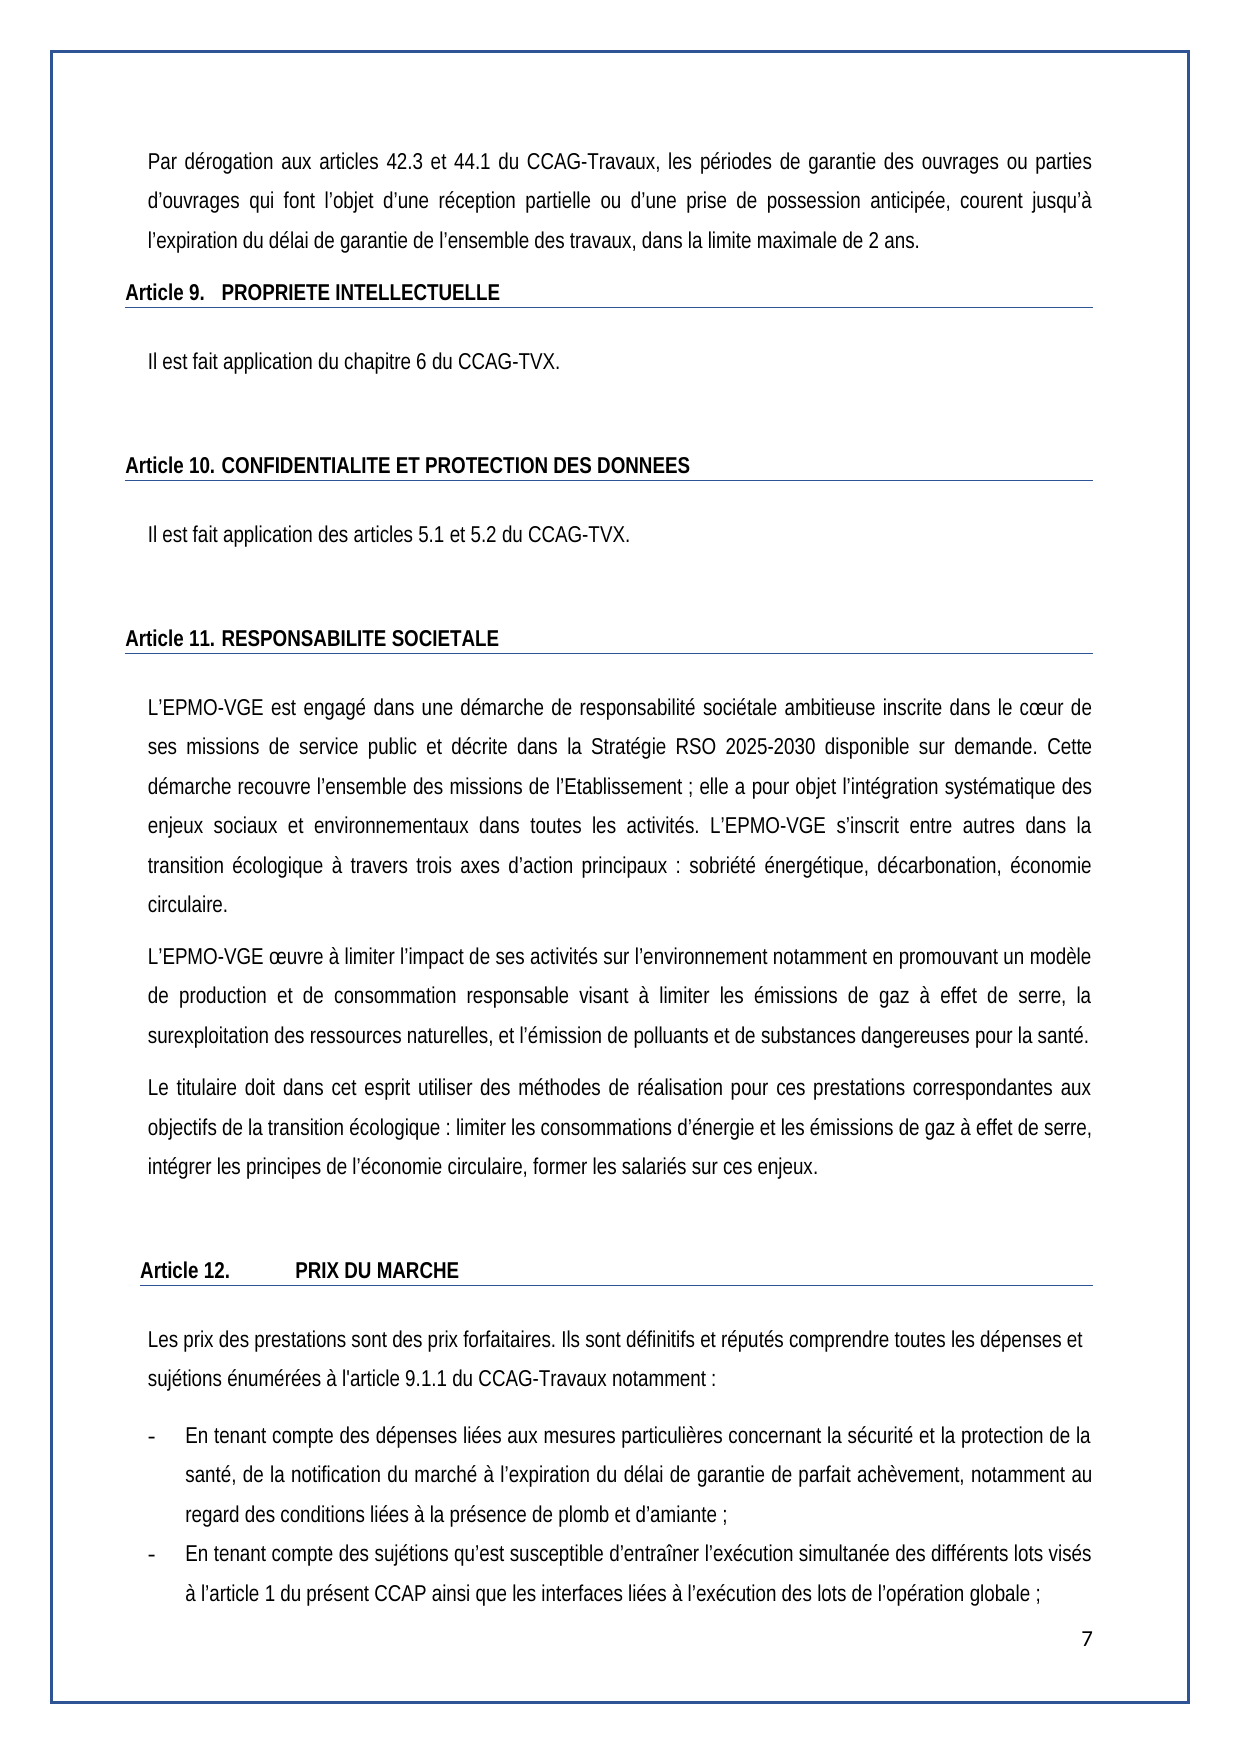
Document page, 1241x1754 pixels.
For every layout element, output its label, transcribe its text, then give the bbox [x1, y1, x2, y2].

text L’EPMO-VGE est engagé dans une démarche de responsabilité sociétale ambitieuse inscrite dans le cœur de ses missions de service public et décrite dans la Stratégie RSO 2025-2030 disponible sur demande. Cette démarche recouvre l’ensemble des missions de l’Etablissement ; elle a pour objet l’intégration systématique des enjeux sociaux et environnementaux dans toutes les activités. L’EPMO-VGE s’inscrit entre autres dans la transition écologique à travers trois axes d’action principaux : sobriété énergétique, décarbonation, économie circulaire. [148, 694, 1093, 917]
list PRIX DU MARCHE [140, 1257, 1093, 1285]
text Il est fait application des articles 5.1 et 5.2 du CCAG-TVX. [148, 521, 1093, 547]
text Le titulaire doit dans cet esprit utiliser des méthodes de réalisation pour ces prestations correspondantes aux objectifs de la transition écologique : limiter les consommations d’énergie et les émissions de gaz à effet de serre, intégrer les principes de l’économie circulaire, former les salariés sur ces enjeux. [148, 1074, 1093, 1179]
list En tenant compte des dépenses liées aux mesures particulières concernant la sécurité et la protection de la santé, de la notification du marché à l’expiration du délai de garantie de parfait achèvement, notamment au regard des conditions liées à la présence de plomb et d’amiante ; [148, 1422, 1093, 1527]
list CONFIDENTIALITE ET PROTECTION DES DONNEES [125, 452, 1093, 480]
list PROPRIETE INTELLECTUELLE [125, 278, 1093, 307]
list En tenant compte des sujétions qu’est susceptible d’entraîner l’exécution simultanée des différents lots visés à l’article 1 du présent CCAP ainsi que les interfaces liées à l’exécution des lots de l’opération globale ; [148, 1540, 1093, 1606]
text L’EPMO-VGE œuvre à limiter l’impact de ses activités sur l’environnement notamment en promouvant un modèle de production et de consommation responsable visant à limiter les émissions de gaz à effet de serre, la surexploitation des ressources naturelles, et l’émission de polluants et de substances dangereuses pour la santé. [148, 943, 1093, 1048]
text Les prix des prestations sont des prix forfaitaires. Ils sont définitifs et réputés comprendre toutes les dépenses et sujétions énumérées à l'article 9.1.1 du CCAG-Travaux notamment : [148, 1326, 1093, 1392]
list RESPONSABILITE SOCIETALE [125, 624, 1093, 653]
text Il est fait application du chapitre 6 du CCAG-TVX. [148, 348, 1093, 374]
text Par dérogation aux articles 42.3 et 44.1 du CCAG-Travaux, les périodes de garantie des ouvrages ou parties d’ouvrages qui font l’objet d’une réception partielle ou d’une prise de possession anticipée, courent jusqu’à l’expiration du délai de garantie de l’ensemble des travaux, dans la limite maximale de 2 ans. [148, 148, 1093, 253]
